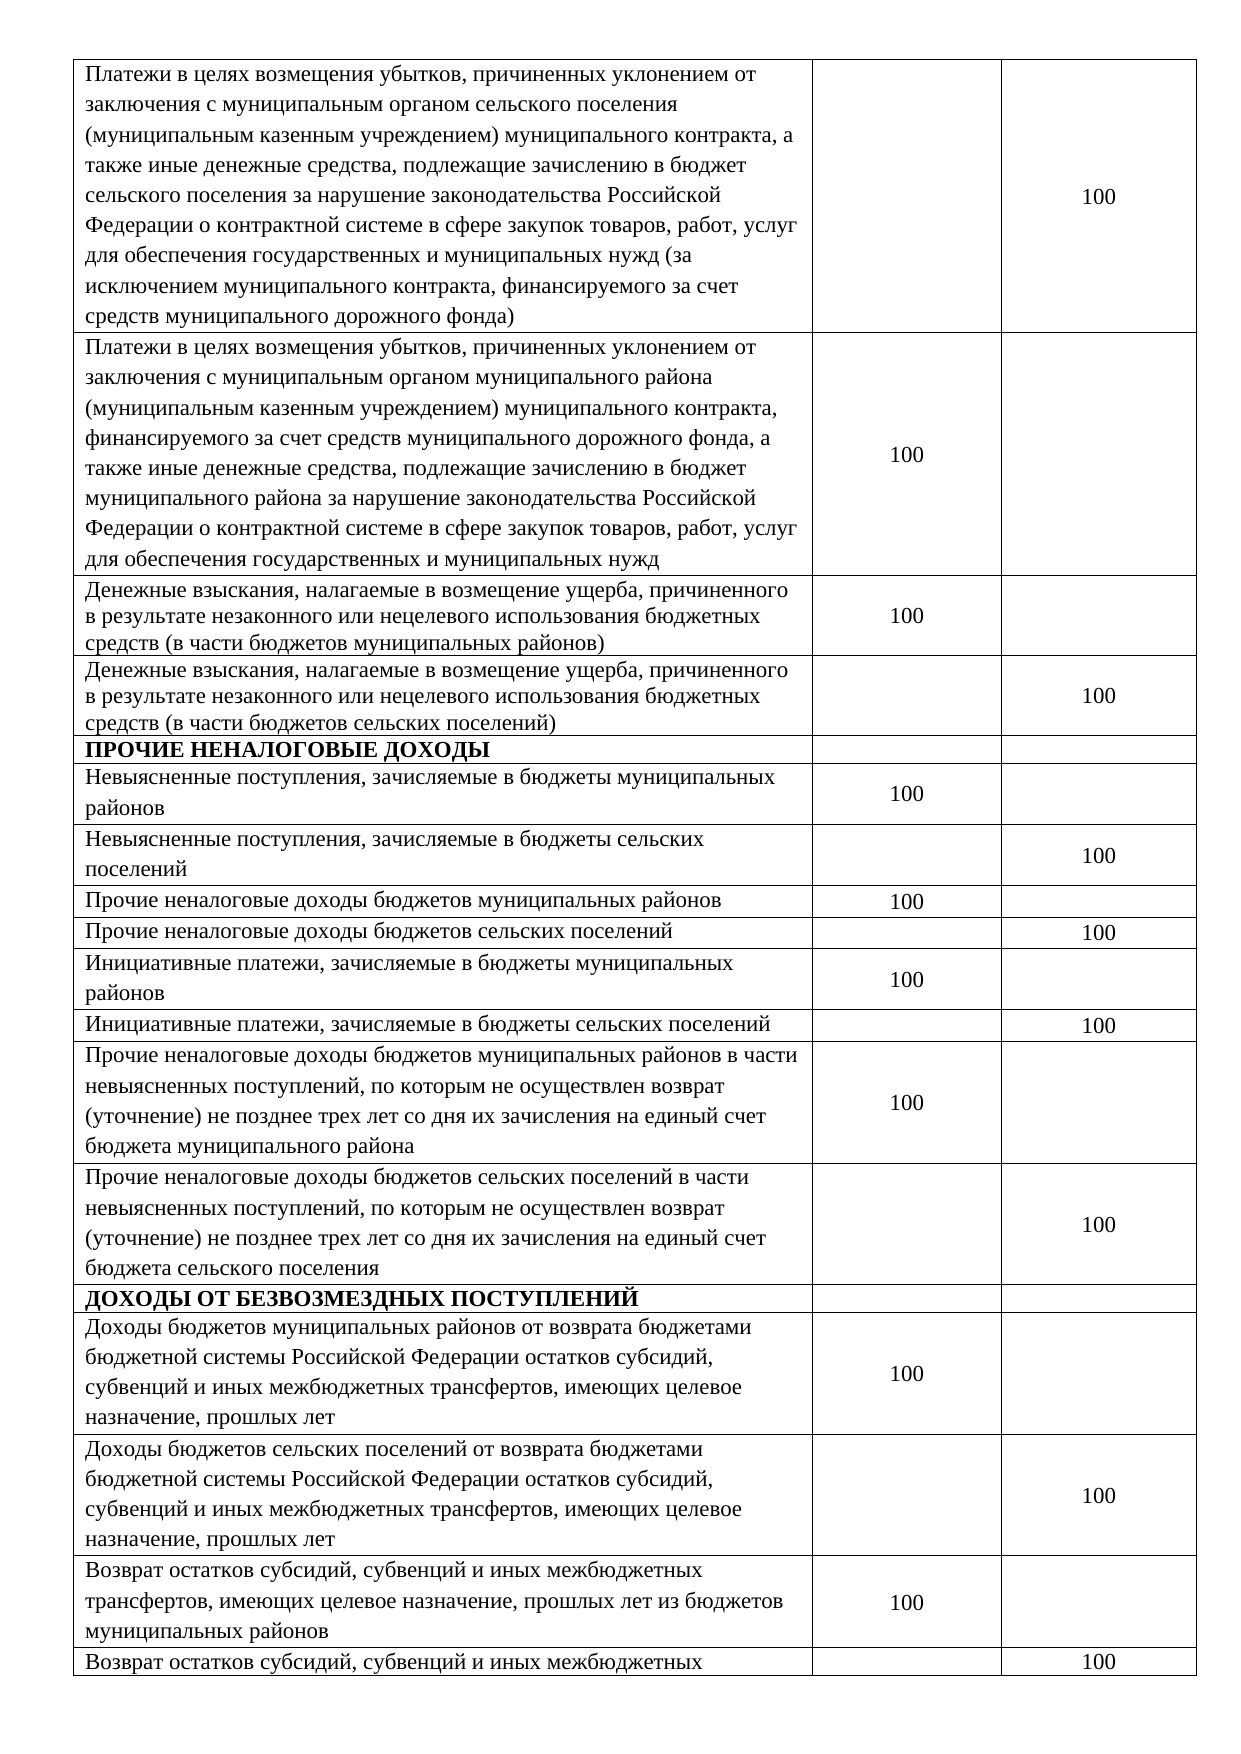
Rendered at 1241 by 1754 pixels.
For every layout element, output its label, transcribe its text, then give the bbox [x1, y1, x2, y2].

table_cell 100 [813, 1313, 1001, 1433]
table_cell [1002, 949, 1196, 1009]
table_cell 100 [813, 764, 1001, 824]
table_cell [1002, 1285, 1196, 1312]
table_cell 100 [813, 886, 1001, 917]
table_cell 100 [1002, 656, 1196, 735]
table_cell Прочие неналоговые доходы бюджетов сельских поселений [74, 918, 812, 948]
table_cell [74, 1648, 812, 1674]
table_cell [1002, 1556, 1196, 1647]
table_cell 100 [1002, 918, 1196, 948]
table_cell ДОХОДЫ ОТ БЕЗВОЗМЕЗДНЫХ ПОСТУПЛЕНИЙ [74, 1285, 812, 1312]
table_cell Прочие неналоговые доходы бюджетов сельских поселений в части невыясненных поступлений, по которым не осуществлен возврат (уточнение) не позднее трех лет со дня их зачисления на единый счет бюджета сельского поселения [74, 1164, 812, 1284]
table_cell 100 [813, 1556, 1001, 1647]
table_cell 100 [813, 949, 1001, 1009]
table_cell [813, 1010, 1001, 1041]
table_cell Невыясненные поступления, зачисляемые в бюджеты сельских поселений [74, 825, 812, 885]
table_cell Платежи в целях возмещения убытков, причиненных уклонением от заключения с муниципальным органом муниципального района (муниципальным казенным учреждением) муниципального контракта, финансируемого за счет средств муниципального дорожного фонда, а также иные денежные средства, подлежащие зачислению в бюджет муниципального района за нарушение законодательства Российской Федерации о контрактной системе в сфере закупок товаров, работ, услуг для обеспечения государственных и муниципальных нужд [74, 333, 812, 575]
table_cell [1002, 736, 1196, 762]
table_cell Прочие неналоговые доходы бюджетов муниципальных районов в части невыясненных поступлений, по которым не осуществлен возврат (уточнение) не позднее трех лет со дня их зачисления на единый счет бюджета муниципального района [74, 1042, 812, 1162]
table_cell Доходы бюджетов сельских поселений от возврата бюджетами бюджетной системы Российской Федерации остатков субсидий, субвенций и иных межбюджетных трансфертов, имеющих целевое назначение, прошлых лет [74, 1435, 812, 1555]
table_cell Доходы бюджетов муниципальных районов от возврата бюджетами бюджетной системы Российской Федерации остатков субсидий, субвенций и иных межбюджетных трансфертов, имеющих целевое назначение, прошлых лет [74, 1313, 812, 1433]
table_cell 100 [1002, 1164, 1196, 1284]
table_cell [1002, 764, 1196, 824]
table_cell [813, 60, 1001, 332]
table_cell [813, 918, 1001, 948]
table_cell [1002, 1042, 1196, 1162]
table_cell [813, 736, 1001, 762]
table_cell 100 [1002, 60, 1196, 332]
table_cell [813, 1285, 1001, 1312]
table_cell [813, 1164, 1001, 1284]
table_cell [1002, 1313, 1196, 1433]
table_cell Инициативные платежи, зачисляемые в бюджеты муниципальных районов [74, 949, 812, 1009]
table_cell [1002, 333, 1196, 575]
table_cell Денежные взыскания, налагаемые в возмещение ущерба, причиненного в результате незаконного или нецелевого использования бюджетных средств (в части бюджетов сельских поселений) [74, 656, 812, 735]
table_cell [813, 825, 1001, 885]
table_cell [813, 656, 1001, 735]
table_cell [813, 1648, 1001, 1674]
table_cell [1002, 886, 1196, 917]
table_cell 100 [813, 1042, 1001, 1162]
table_cell 100 [1002, 1648, 1196, 1674]
table_cell 100 [1002, 825, 1196, 885]
table_cell 100 [813, 333, 1001, 575]
table_cell Денежные взыскания, налагаемые в возмещение ущерба, причиненного в результате незаконного или нецелевого использования бюджетных средств (в части бюджетов муниципальных районов) [74, 576, 812, 655]
table_cell Платежи в целях возмещения убытков, причиненных уклонением от заключения с муниципальным органом сельского поселения (муниципальным казенным учреждением) муниципального контракта, а также иные денежные средства, подлежащие зачислению в бюджет сельского поселения за нарушение законодательства Российской Федерации о контрактной системе в сфере закупок товаров, работ, услуг для обеспечения государственных и муниципальных нужд (за исключением муниципального контракта, финансируемого за счет средств муниципального дорожного фонда) [74, 60, 812, 332]
table_cell Прочие неналоговые доходы бюджетов муниципальных районов [74, 886, 812, 917]
table_cell Инициативные платежи, зачисляемые в бюджеты сельских поселений [74, 1010, 812, 1041]
table_cell Возврат остатков субсидий, субвенций и иных межбюджетных трансфертов, имеющих целевое назначение, прошлых лет из бюджетов муниципальных районов [74, 1556, 812, 1647]
table_cell [813, 1435, 1001, 1555]
table_cell Невыясненные поступления, зачисляемые в бюджеты муниципальных районов [74, 764, 812, 824]
table_cell 100 [1002, 1010, 1196, 1041]
table_cell 100 [1002, 1435, 1196, 1555]
table_cell [1002, 576, 1196, 655]
table_cell ПРОЧИЕ НЕНАЛОГОВЫЕ ДОХОДЫ [74, 736, 812, 762]
table_cell 100 [813, 576, 1001, 655]
